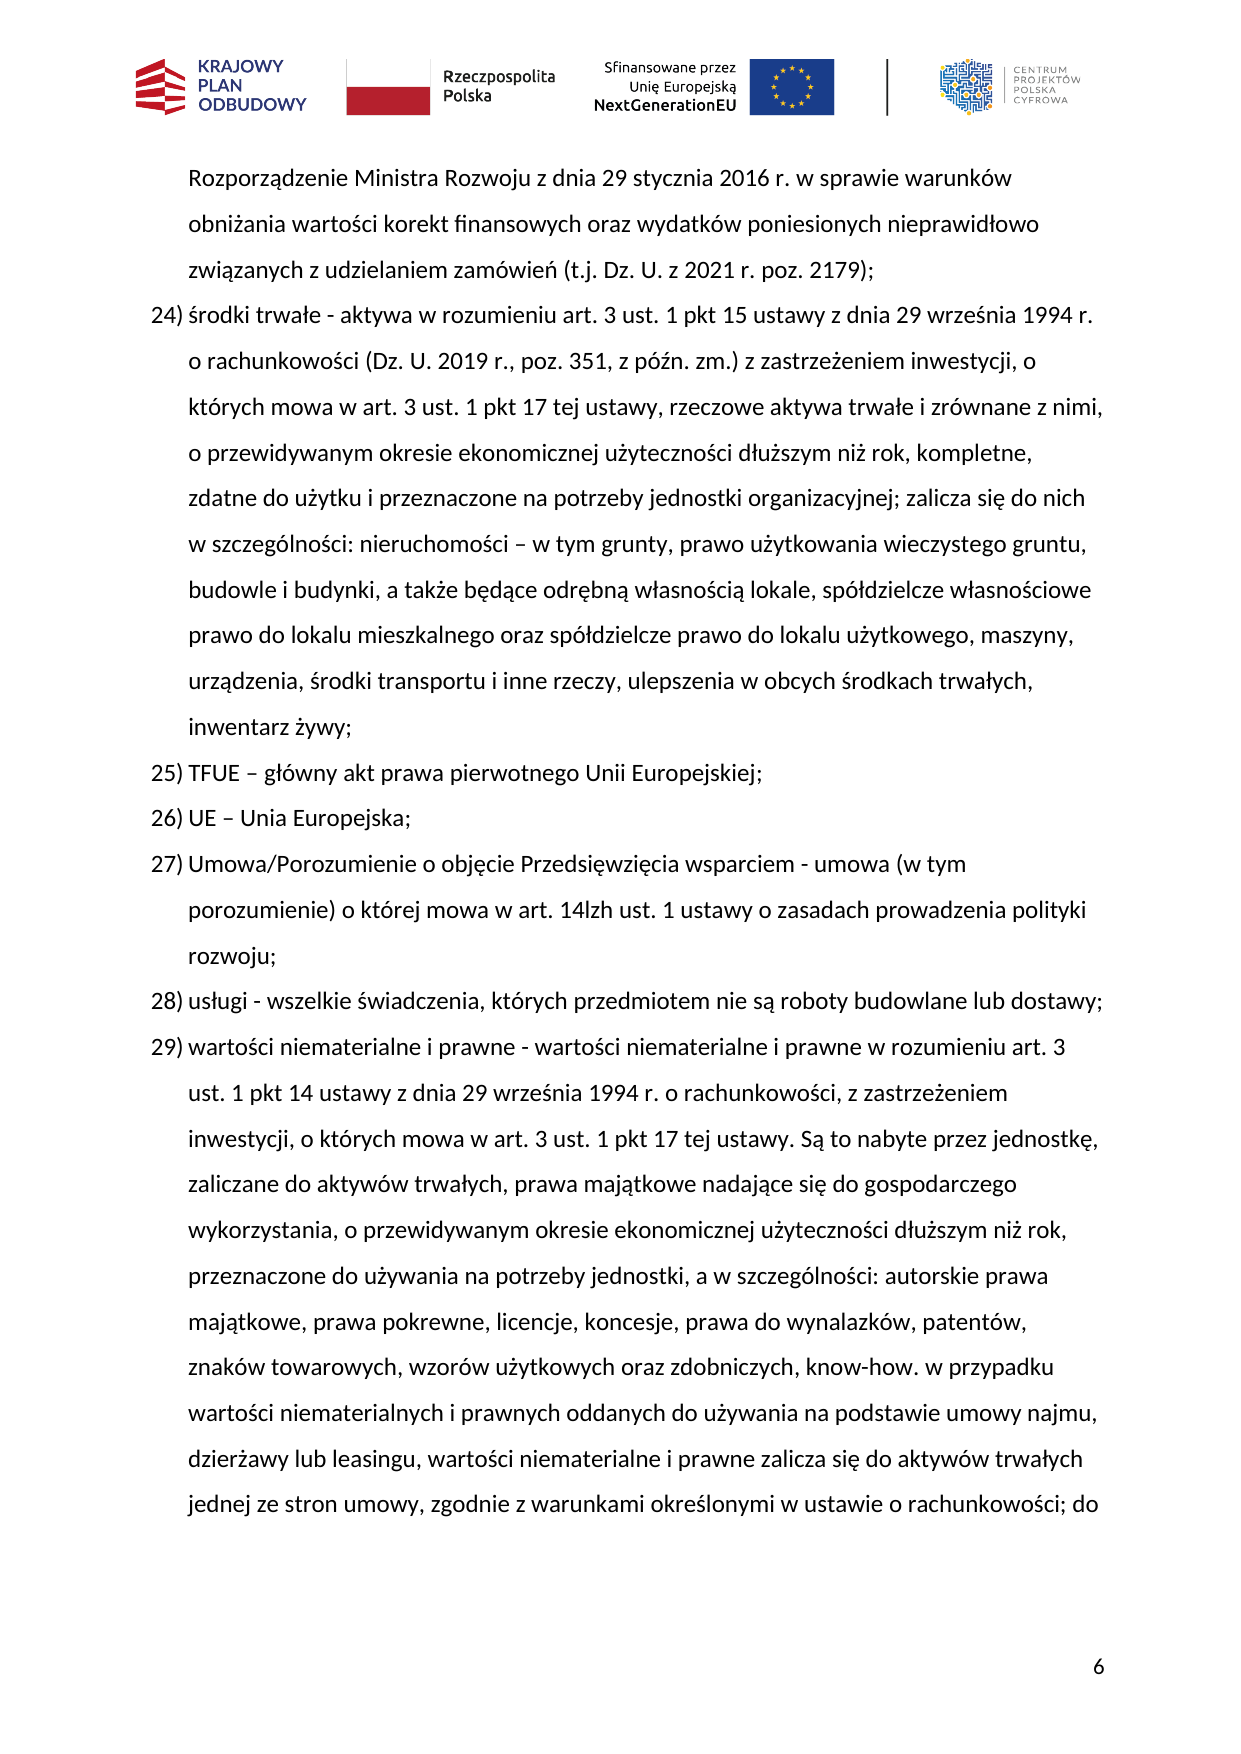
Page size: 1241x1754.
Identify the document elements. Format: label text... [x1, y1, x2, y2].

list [151, 1031, 1104, 1519]
list TFUE – główny akt prawa pierwotnego Unii Europejskiej; [151, 757, 1104, 787]
list środki trwałe - aktywa w rozumieniu art. 3 ust. 1 pkt 15 ustawy z dnia 29 września 1994 r. o rachunkowości (Dz. U. 2019 r., poz. 351, z późn. zm.) z zastrzeżeniem inwestycji, o których mowa w art. 3 ust. 1 pkt 17 tej ustawy, rzeczowe aktywa trwałe i zrównane z nimi, o przewidywanym okresie ekonomicznej użyteczności dłuższym niż rok, kompletne, zdatne do użytku i przeznaczone na potrzeby jednostki organizacyjnej; zalicza się do nich w szczególności: nieruchomości – w tym grunty, prawo użytkowania wieczystego gruntu, budowle i budynki, a także będące odrębną własnością lokale, spółdzielcze własnościowe prawo do lokalu mieszkalnego oraz spółdzielcze prawo do lokalu użytkowego, maszyny, urządzenia, środki transportu i inne rzeczy, ulepszenia w obcych środkach trwałych, inwentarz żywy; [151, 299, 1104, 742]
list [151, 162, 1104, 284]
list Umowa/Porozumienie o objęcie Przedsięwzięcia wsparciem - umowa (w tym porozumienie) o której mowa w art. 14lzh ust. 1 ustawy o zasadach prowadzenia polityki rozwoju; [151, 848, 1104, 970]
list usługi - wszelkie świadczenia, których przedmiotem nie są roboty budowlane lub dostawy; [151, 986, 1104, 1016]
list UE – Unia Europejska; [151, 803, 1104, 833]
picture [135, 59, 1081, 116]
